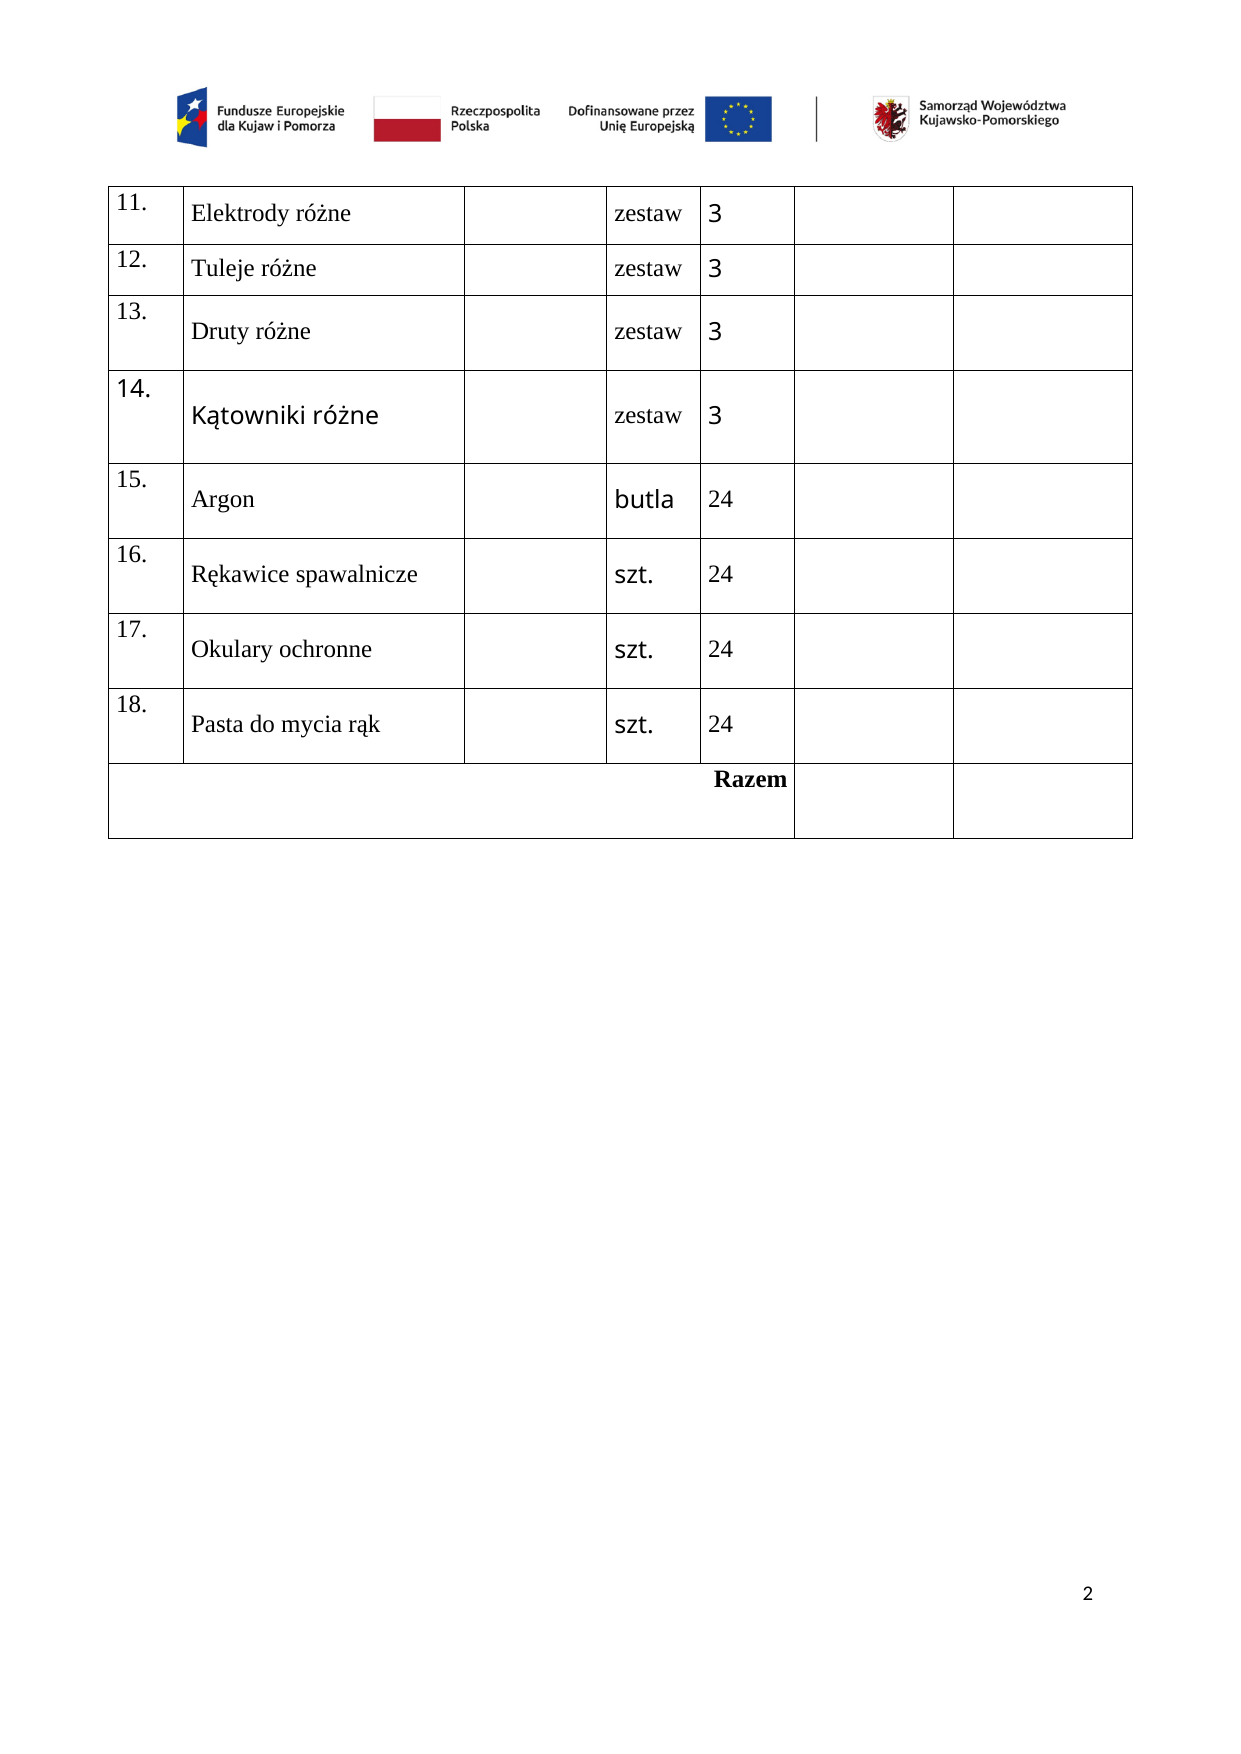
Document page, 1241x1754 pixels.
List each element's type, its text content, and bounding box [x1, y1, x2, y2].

table_cell [795, 464, 953, 538]
table_cell 18. [109, 689, 183, 763]
table_cell [954, 689, 1132, 763]
table_cell Rękawice spawalnicze [184, 539, 464, 613]
table_cell [954, 296, 1132, 370]
table_cell [465, 464, 606, 538]
table_cell [954, 614, 1132, 688]
table_cell [954, 539, 1132, 613]
table_cell 24 [701, 464, 794, 538]
table_cell [795, 689, 953, 763]
table_cell [465, 245, 606, 295]
table_cell butla [607, 464, 700, 538]
table_cell [465, 296, 606, 370]
table_cell Tuleje różne [184, 245, 464, 295]
table_cell [795, 764, 953, 838]
table_cell [954, 371, 1132, 463]
table_cell 24 [701, 539, 794, 613]
table_cell 15. [109, 464, 183, 538]
table_cell 3 [701, 187, 794, 243]
table_cell [465, 187, 606, 243]
table_cell [954, 464, 1132, 538]
table_cell [954, 764, 1132, 838]
table_cell zestaw [607, 187, 700, 243]
table_cell [795, 614, 953, 688]
table_cell szt. [607, 689, 700, 763]
table_cell 24 [701, 689, 794, 763]
table_cell 16. [109, 539, 183, 613]
table_cell szt. [607, 539, 700, 613]
table_cell [795, 371, 953, 463]
table_cell [795, 187, 953, 243]
table_cell [465, 689, 606, 763]
table_cell Razem [109, 764, 794, 838]
table_cell 3 [701, 296, 794, 370]
table_cell [465, 614, 606, 688]
table_cell [795, 296, 953, 370]
table_cell zestaw [607, 296, 700, 370]
table_cell szt. [607, 614, 700, 688]
table_cell Elektrody różne [184, 187, 464, 243]
table_cell [465, 371, 606, 463]
table_cell [795, 245, 953, 295]
table_cell Pasta do mycia rąk [184, 689, 464, 763]
table_cell [465, 539, 606, 613]
table_cell zestaw [607, 371, 700, 463]
picture [147, 73, 1093, 162]
table_cell Kątowniki różne [184, 371, 464, 463]
table_cell 11. [109, 187, 183, 243]
table_cell 17. [109, 614, 183, 688]
table_cell zestaw [607, 245, 700, 295]
table_cell [954, 245, 1132, 295]
table_cell 14. [109, 371, 183, 463]
table_cell 12. [109, 245, 183, 295]
table_cell [795, 539, 953, 613]
table_cell 13. [109, 296, 183, 370]
table_cell Druty różne [184, 296, 464, 370]
table_cell 3 [701, 245, 794, 295]
table_cell 3 [701, 371, 794, 463]
table_cell 24 [701, 614, 794, 688]
table_cell [954, 187, 1132, 243]
table_cell Okulary ochronne [184, 614, 464, 688]
table_cell Argon [184, 464, 464, 538]
